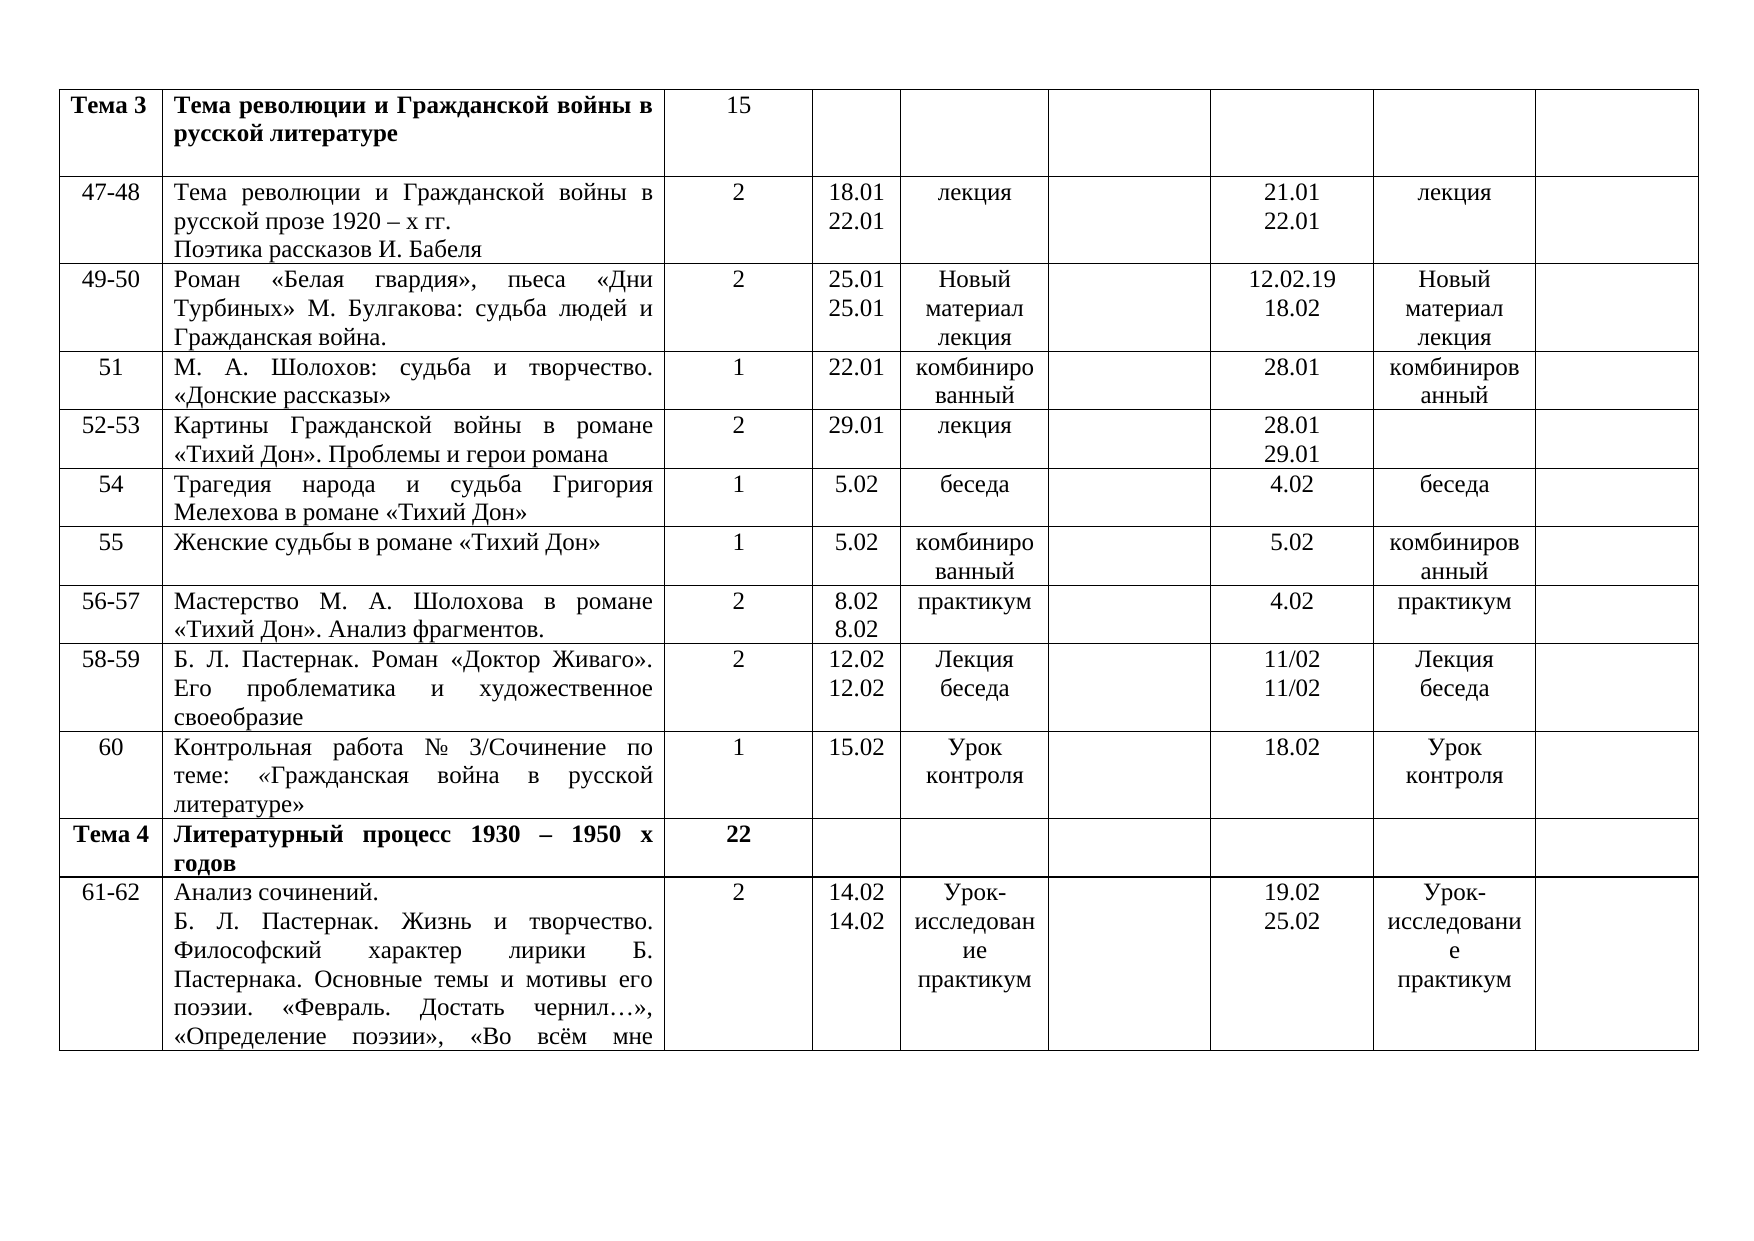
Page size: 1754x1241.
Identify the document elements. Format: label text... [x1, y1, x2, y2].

table_cell 2 [665, 410, 812, 468]
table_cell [901, 878, 1048, 1050]
table_cell 19.02 25.02 [1211, 878, 1373, 1050]
table_cell [1536, 878, 1698, 1050]
table_cell Новый материал лекция [1374, 264, 1535, 351]
table_cell [901, 90, 1048, 176]
table_cell [1049, 410, 1210, 468]
table_cell 22.01 [813, 352, 900, 409]
table_cell лекция [1374, 177, 1535, 263]
table_cell [1536, 644, 1698, 731]
table_cell Мастерство М. А. Шолохова в романе «Тихий Дон». Анализ фрагментов. [163, 586, 664, 643]
table_cell 61-62 [60, 878, 162, 1050]
table_cell 25.01 25.01 [813, 264, 900, 351]
table_cell 58-59 [60, 644, 162, 731]
table_cell 52-53 [60, 410, 162, 468]
table_cell Литературный процесс 1930 – 1950 х годов [163, 819, 664, 876]
table_cell практикум [901, 586, 1048, 643]
table_cell [1211, 90, 1373, 176]
table_cell 11/02 11/02 [1211, 644, 1373, 731]
table_cell 1 [665, 732, 812, 818]
table_cell 12.02 12.02 [813, 644, 900, 731]
table_cell [1536, 586, 1698, 643]
table_cell [1049, 644, 1210, 731]
table_cell 14.02 14.02 [813, 878, 900, 1050]
table_cell Лекция беседа [901, 644, 1048, 731]
table_cell Б. Л. Пастернак. Роман «Доктор Живаго». Его проблематика и художественное своеобразие [163, 644, 664, 731]
table_cell Контрольная работа № 3/Сочинение по теме: «Гражданская война в русской литературе» [163, 732, 664, 818]
table_cell 4.02 [1211, 469, 1373, 526]
table_cell лекция [901, 177, 1048, 263]
table_cell лекция [901, 410, 1048, 468]
table_cell 5.02 [1211, 527, 1373, 585]
table_cell 8.02 8.02 [813, 586, 900, 643]
table_cell 1 [665, 527, 812, 585]
table_cell [1049, 586, 1210, 643]
table_cell 1 [665, 469, 812, 526]
table_cell [1536, 732, 1698, 818]
table_cell [813, 90, 900, 176]
table_cell комбинированный [901, 527, 1048, 585]
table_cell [163, 878, 664, 1050]
table_cell [1049, 352, 1210, 409]
table_cell [1374, 90, 1535, 176]
table_cell Тема 3 [60, 90, 162, 176]
table_cell 5.02 [813, 527, 900, 585]
table_cell 2 [665, 878, 812, 1050]
table_cell 2 [665, 177, 812, 263]
table_cell комбинированный [901, 352, 1048, 409]
table_cell [1536, 177, 1698, 263]
table_cell 28.01 29.01 [1211, 410, 1373, 468]
table_cell Картины Гражданской войны в романе «Тихий Дон». Проблемы и герои романа [163, 410, 664, 468]
table_cell 29.01 [813, 410, 900, 468]
table_cell беседа [1374, 469, 1535, 526]
table_cell Новый материал лекция [901, 264, 1048, 351]
table_cell [1536, 410, 1698, 468]
table_cell [1211, 819, 1373, 876]
table_cell [813, 819, 900, 876]
table_cell комбинированный [1374, 527, 1535, 585]
table_cell [1049, 469, 1210, 526]
table_cell Лекция беседа [1374, 644, 1535, 731]
table_cell 2 [665, 586, 812, 643]
table_cell [901, 819, 1048, 876]
table_cell 22 [665, 819, 812, 876]
table_cell 15.02 [813, 732, 900, 818]
table_cell практикум [1374, 586, 1535, 643]
table_cell 4.02 [1211, 586, 1373, 643]
table_cell Трагедия народа и судьба Григория Мелехова в романе «Тихий Дон» [163, 469, 664, 526]
table_cell [1049, 527, 1210, 585]
table_cell 21.01 22.01 [1211, 177, 1373, 263]
table_cell 2 [665, 264, 812, 351]
table_cell М. А. Шолохов: судьба и творчество. «Донские рассказы» [163, 352, 664, 409]
table_cell [1536, 469, 1698, 526]
table_cell Урок контроля [1374, 732, 1535, 818]
table_cell 15 [665, 90, 812, 176]
table_cell [1536, 264, 1698, 351]
table_cell 49-50 [60, 264, 162, 351]
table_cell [1374, 878, 1535, 1050]
table_cell [1049, 732, 1210, 818]
table_cell Урок контроля [901, 732, 1048, 818]
table_cell 1 [665, 352, 812, 409]
table_cell Женские судьбы в романе «Тихий Дон» [163, 527, 664, 585]
table_cell [1536, 352, 1698, 409]
table_cell 18.01 22.01 [813, 177, 900, 263]
table_cell Тема революции и Гражданской войны в русской прозе 1920 – х гг. Поэтика рассказов И. Бабеля [163, 177, 664, 263]
table_cell [1536, 90, 1698, 176]
table_cell Роман «Белая гвардия», пьеса «Дни Турбиных» М. Булгакова: судьба людей и Гражданская война. [163, 264, 664, 351]
table_cell 60 [60, 732, 162, 818]
table_cell 55 [60, 527, 162, 585]
table_cell [1049, 90, 1210, 176]
table_cell 51 [60, 352, 162, 409]
table_cell 18.02 [1211, 732, 1373, 818]
table_cell Тема 4 [60, 819, 162, 876]
table_cell [1049, 264, 1210, 351]
table_cell 2 [665, 644, 812, 731]
table_cell Тема революции и Гражданской войны в русской литературе [163, 90, 664, 176]
table_cell комбинированный [1374, 352, 1535, 409]
table_cell [1536, 819, 1698, 876]
table_cell 56-57 [60, 586, 162, 643]
table_cell беседа [901, 469, 1048, 526]
table_cell 54 [60, 469, 162, 526]
table_cell 5.02 [813, 469, 900, 526]
table_cell [1374, 819, 1535, 876]
table_cell 28.01 [1211, 352, 1373, 409]
table_cell 47-48 [60, 177, 162, 263]
table_cell [1374, 410, 1535, 468]
table_cell [1049, 177, 1210, 263]
table_cell [1049, 819, 1210, 876]
table_cell 12.02.19 18.02 [1211, 264, 1373, 351]
table_cell [1049, 878, 1210, 1050]
table_cell [1536, 527, 1698, 585]
